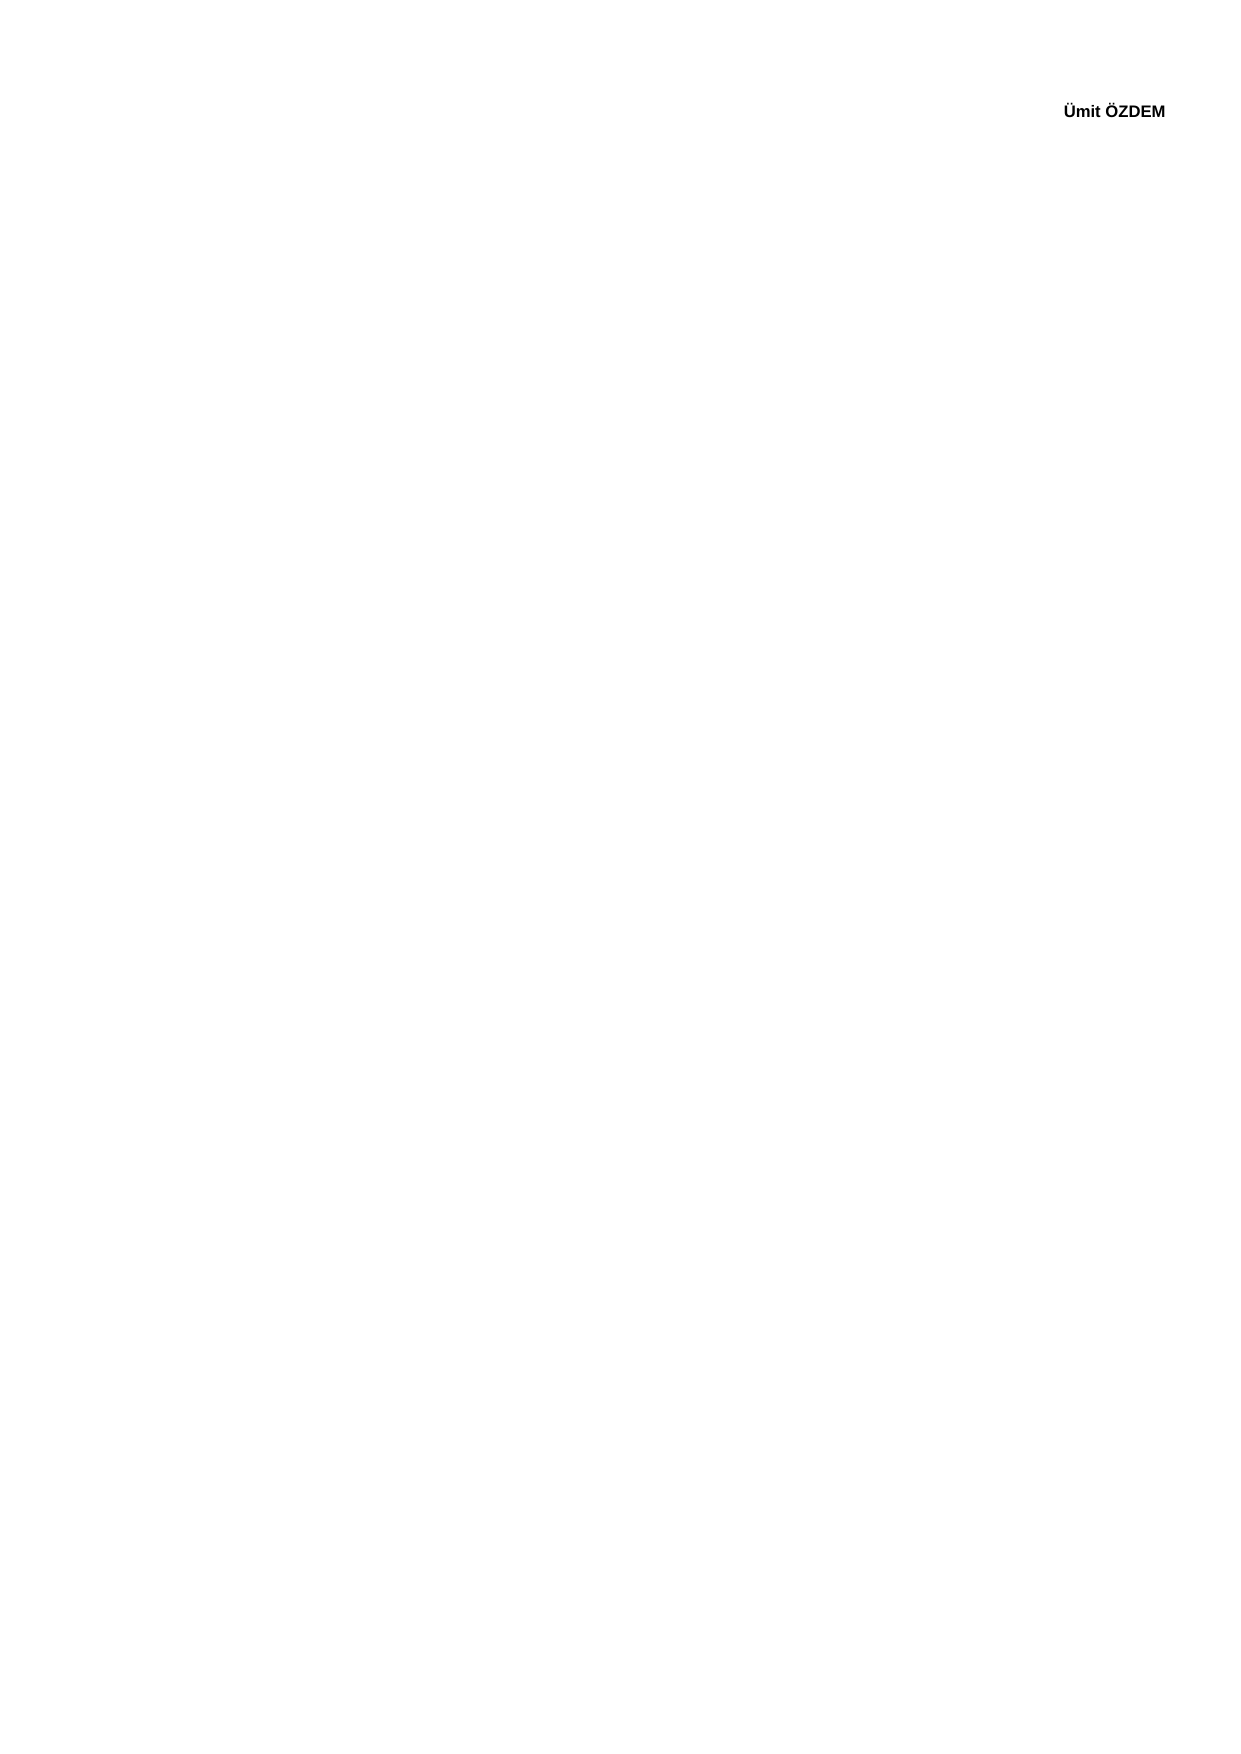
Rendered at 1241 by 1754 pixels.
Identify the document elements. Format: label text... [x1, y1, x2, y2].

text Ümit ÖZDEM [103, 102, 1165, 121]
